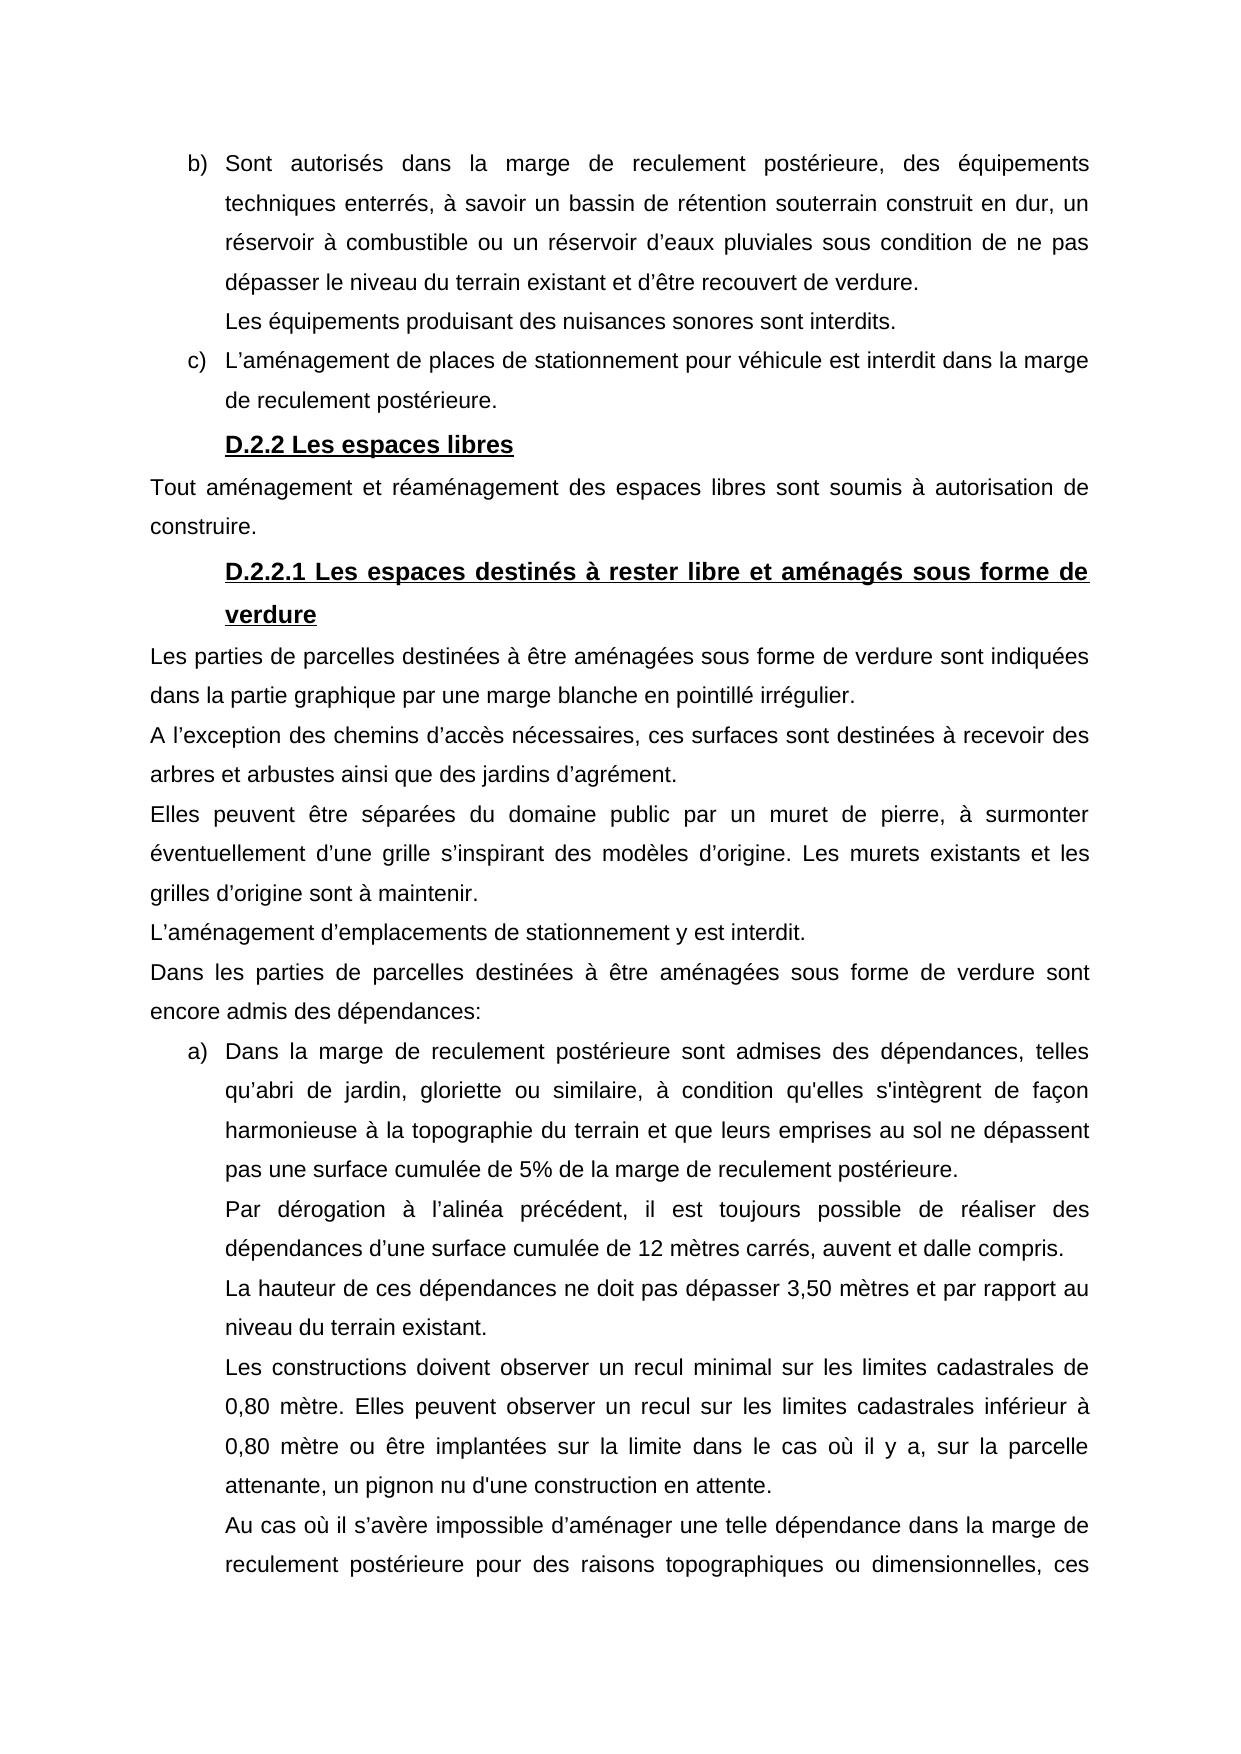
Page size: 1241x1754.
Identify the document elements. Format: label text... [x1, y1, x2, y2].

text Les constructions doivent observer un recul minimal sur les limites cadastrales de 0,80 mètre. Elles peuvent observer un recul sur les limites cadastrales inférieur à 0,80 mètre ou être implantées sur la limite dans le cas où il y a, sur la parcelle attenante, un pignon nu d'une construction en attente. [225, 1354, 1090, 1498]
text Les équipements produisant des nuisances sonores sont interdits. [225, 308, 1090, 334]
subtitle D.2.2 Les espaces libres [225, 431, 1090, 459]
list Sont autorisés dans la marge de reculement postérieure, des équipements techniques enterrés, à savoir un bassin de rétention souterrain construit en dur, un réservoir à combustible ou un réservoir d’eaux pluviales sous condition de ne pas dépasser le niveau du terrain existant et d’être recouvert de verdure. [187, 150, 1090, 295]
subtitle D.2.2.1 Les espaces destinés à rester libre et aménagés sous forme de verdure [225, 557, 1090, 582]
list Dans la marge de reculement postérieure sont admises des dépendances, telles qu’abri de jardin, gloriette ou similaire, à condition qu'elles s'intègrent de façon harmonieuse à la topographie du terrain et que leurs emprises au sol ne dépassent pas une surface cumulée de 5% de la marge de reculement postérieure. [187, 1038, 1090, 1183]
text Tout aménagement et réaménagement des espaces libres sont soumis à autorisation de construire. [150, 474, 1090, 539]
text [225, 1512, 1090, 1577]
text Dans les parties de parcelles destinées à être aménagées sous forme de verdure sont encore admis des dépendances: [150, 959, 1090, 1025]
text Par dérogation à l’alinéa précédent, il est toujours possible de réaliser des dépendances d’une surface cumulée de 12 mètres carrés, auvent et dalle compris. [225, 1196, 1090, 1262]
text L’aménagement d’emplacements de stationnement y est interdit. [150, 919, 1090, 946]
subtitle D.2.2.1 Les espaces destinés à rester libre et aménagés sous forme de verdure [225, 583, 1090, 629]
list L’aménagement de places de stationnement pour véhicule est interdit dans la marge de reculement postérieure. [187, 347, 1090, 413]
text A l’exception des chemins d’accès nécessaires, ces surfaces sont destinées à recevoir des arbres et arbustes ainsi que des jardins d’agrément. [150, 722, 1090, 788]
text La hauteur de ces dépendances ne doit pas dépasser 3,50 mètres et par rapport au niveau du terrain existant. [225, 1275, 1090, 1341]
text Elles peuvent être séparées du domaine public par un muret de pierre, à surmonter éventuellement d’une grille s’inspirant des modèles d’origine. Les murets existants et les grilles d’origine sont à maintenir. [150, 801, 1090, 906]
text Les parties de parcelles destinées à être aménagées sous forme de verdure sont indiquées dans la partie graphique par une marge blanche en pointillé irrégulier. [150, 643, 1090, 709]
